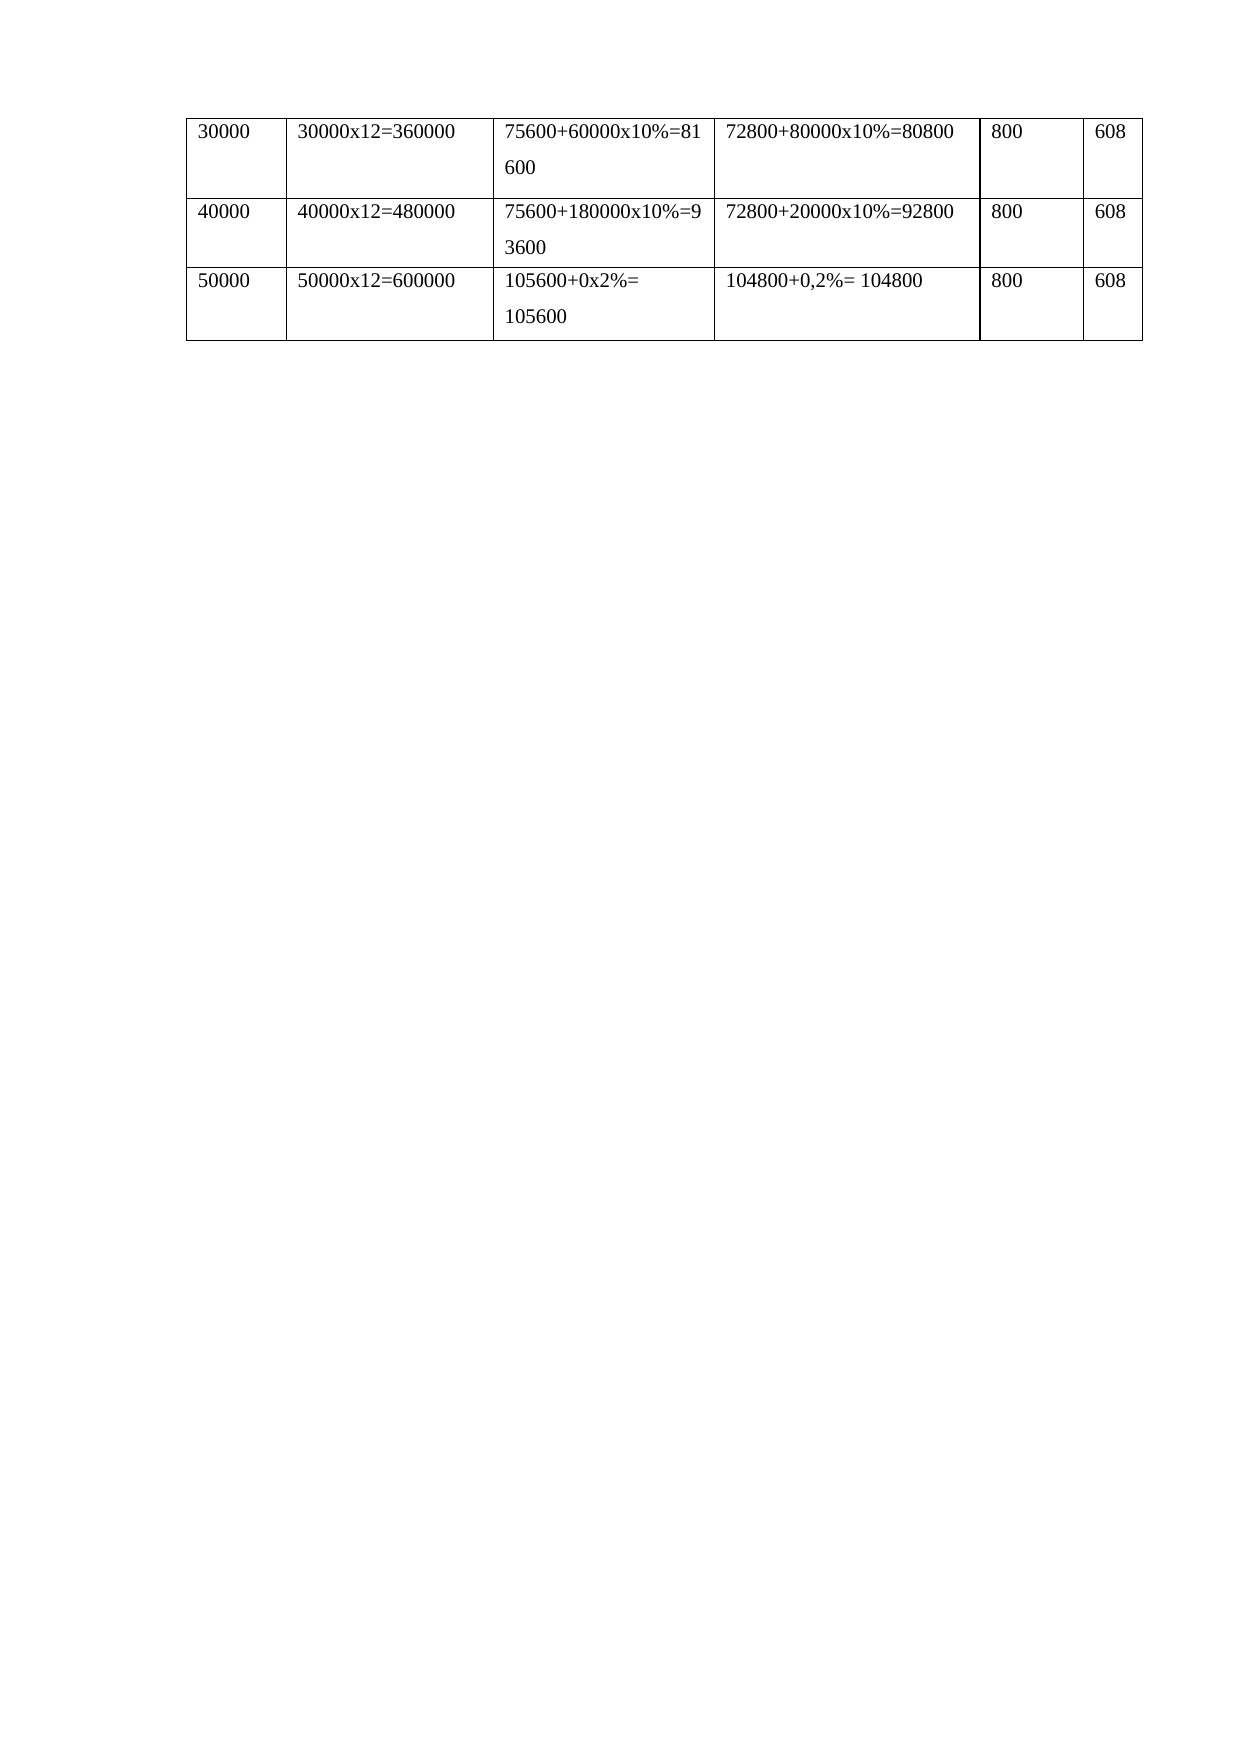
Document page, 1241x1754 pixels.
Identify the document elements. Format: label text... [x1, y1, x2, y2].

table_cell 30000х12=360000 [287, 119, 493, 198]
table_cell 105600+0x2%= 105600 [494, 268, 714, 340]
table_cell 75600+180000x10%=93600 [494, 199, 714, 267]
table_cell 800 [981, 119, 1083, 198]
table_cell 50000 [187, 268, 286, 340]
table_cell 608 [1084, 268, 1142, 340]
table_cell 50000х12=600000 [287, 268, 493, 340]
table_cell 30000 [187, 119, 286, 198]
table_cell 72800+80000x10%=80800 [715, 119, 979, 198]
table_cell 800 [981, 268, 1083, 340]
table_cell 75600+60000x10%=81600 [494, 119, 714, 198]
table_cell 608 [1084, 199, 1142, 267]
table_cell 800 [981, 199, 1083, 267]
table_cell 40000х12=480000 [287, 199, 493, 267]
table_cell 608 [1084, 119, 1142, 198]
table_cell 40000 [187, 199, 286, 267]
table_cell 72800+20000х10%=92800 [715, 199, 979, 267]
table_cell 104800+0,2%= 104800 [715, 268, 979, 340]
